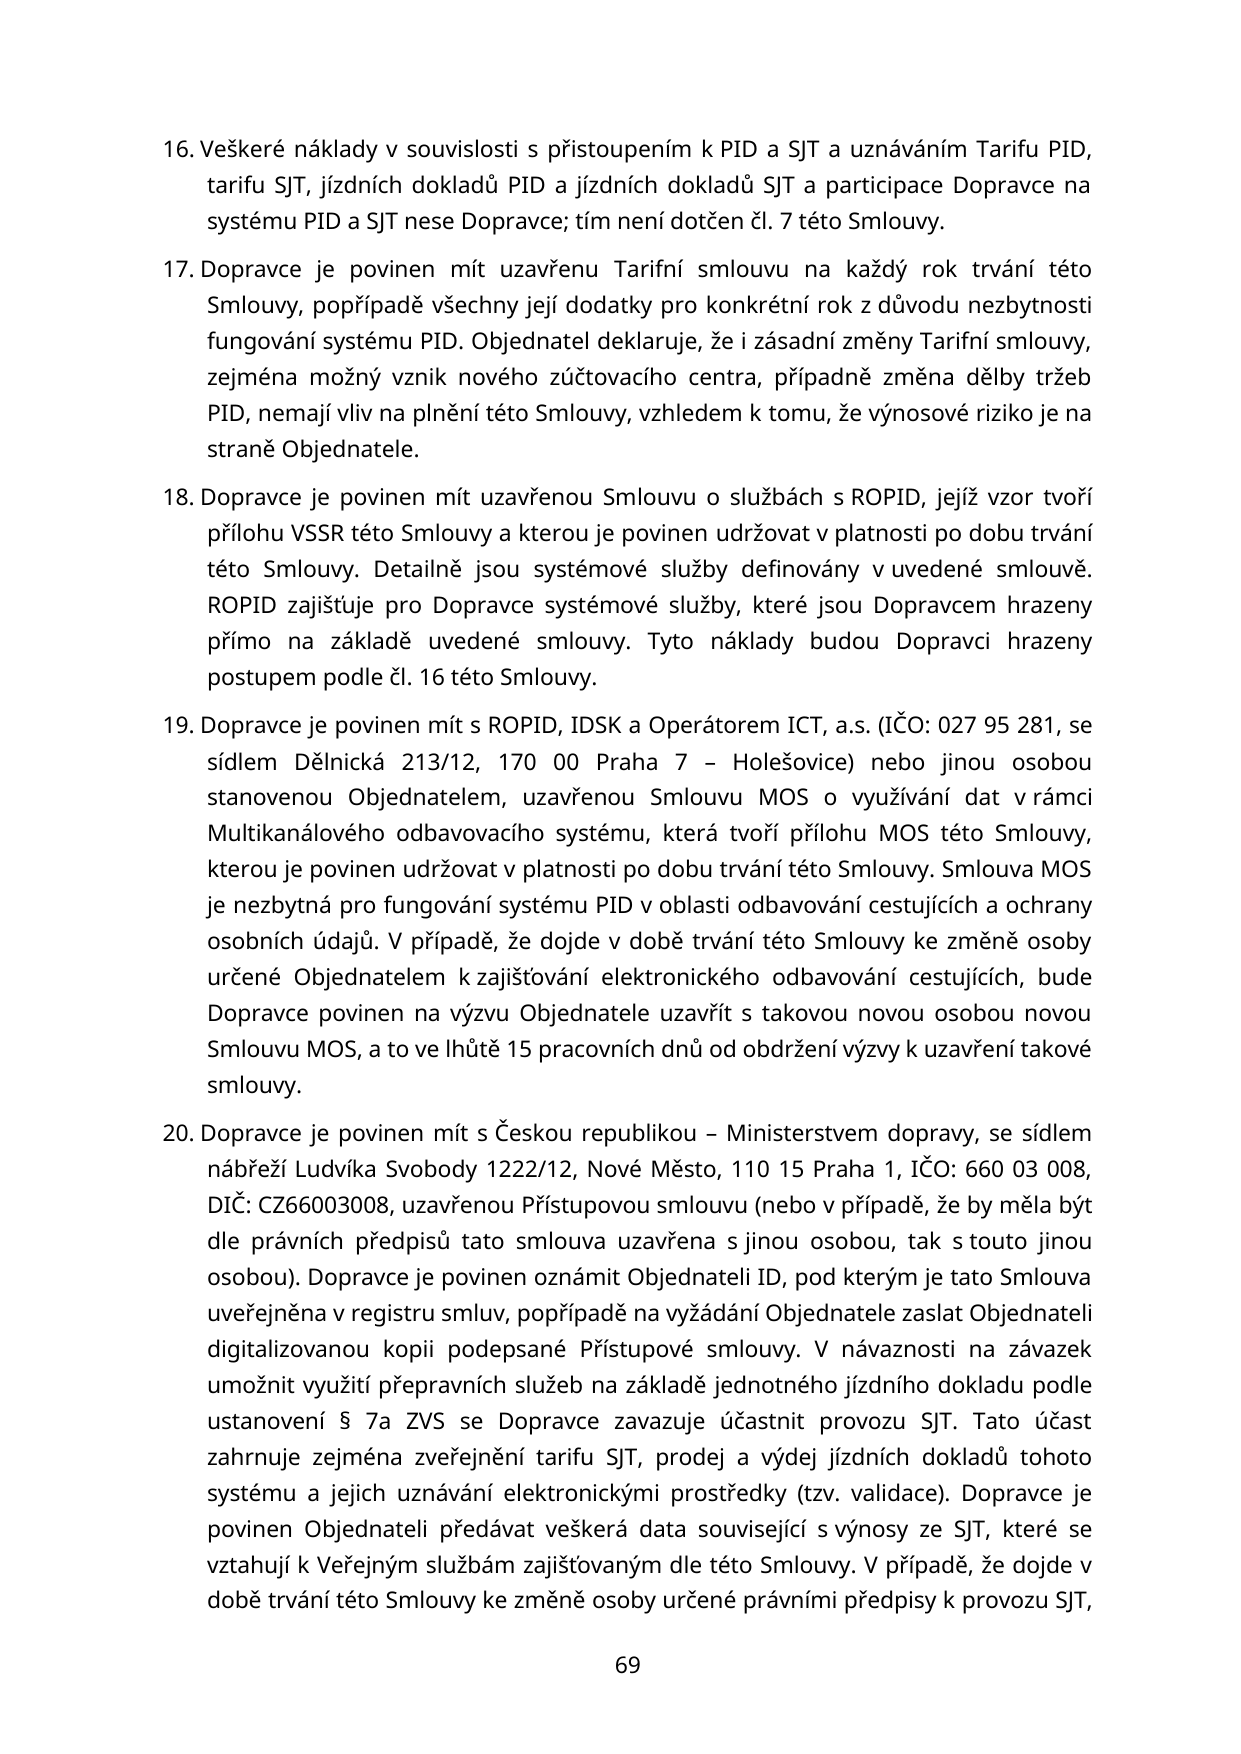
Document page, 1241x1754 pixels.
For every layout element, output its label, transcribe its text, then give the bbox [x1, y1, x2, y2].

list Dopravce je povinen mít uzavřenou Smlouvu o službách s ROPID, jejíž vzor tvoří přílohu VSSR této Smlouvy a kterou je povinen udržovat v platnosti po dobu trvání této Smlouvy. Detailně jsou systémové služby definovány v uvedené smlouvě. ROPID zajišťuje pro Dopravce systémové služby, které jsou Dopravcem hrazeny přímo na základě uvedené smlouvy. Tyto náklady budou Dopravci hrazeny postupem podle čl. 16 této Smlouvy. [162, 481, 1093, 692]
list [162, 1117, 1093, 1616]
list Dopravce je povinen mít s ROPID, IDSK a Operátorem ICT, a.s. (IČO: 027 95 281, se sídlem Dělnická 213/12, 170 00 Praha 7 – Holešovice) nebo jinou osobou stanovenou Objednatelem, uzavřenou Smlouvu MOS o využívání dat v rámci Multikanálového odbavovacího systému, která tvoří přílohu MOS této Smlouvy, kterou je povinen udržovat v platnosti po dobu trvání této Smlouvy. Smlouva MOS je nezbytná pro fungování systému PID v oblasti odbavování cestujících a ochrany osobních údajů. V případě, že dojde v době trvání této Smlouvy ke změně osoby určené Objednatelem k zajišťování elektronického odbavování cestujících, bude Dopravce povinen na výzvu Objednatele uzavřít s takovou novou osobou novou Smlouvu MOS, a to ve lhůtě 15 pracovních dnů od obdržení výzvy k uzavření takové smlouvy. [162, 709, 1093, 1100]
list Veškeré náklady v souvislosti s přistoupením k PID a SJT a uznáváním Tarifu PID, tarifu SJT, jízdních dokladů PID a jízdních dokladů SJT a participace Dopravce na systému PID a SJT nese Dopravce; tím není dotčen čl. 7 této Smlouvy. [162, 133, 1093, 236]
list Dopravce je povinen mít uzavřenu Tarifní smlouvu na každý rok trvání této Smlouvy, popřípadě všechny její dodatky pro konkrétní rok z důvodu nezbytnosti fungování systému PID. Objednatel deklaruje, že i zásadní změny Tarifní smlouvy, zejména možný vznik nového zúčtovacího centra, případně změna dělby tržeb PID, nemají vliv na plnění této Smlouvy, vzhledem k tomu, že výnosové riziko je na straně Objednatele. [162, 253, 1093, 464]
